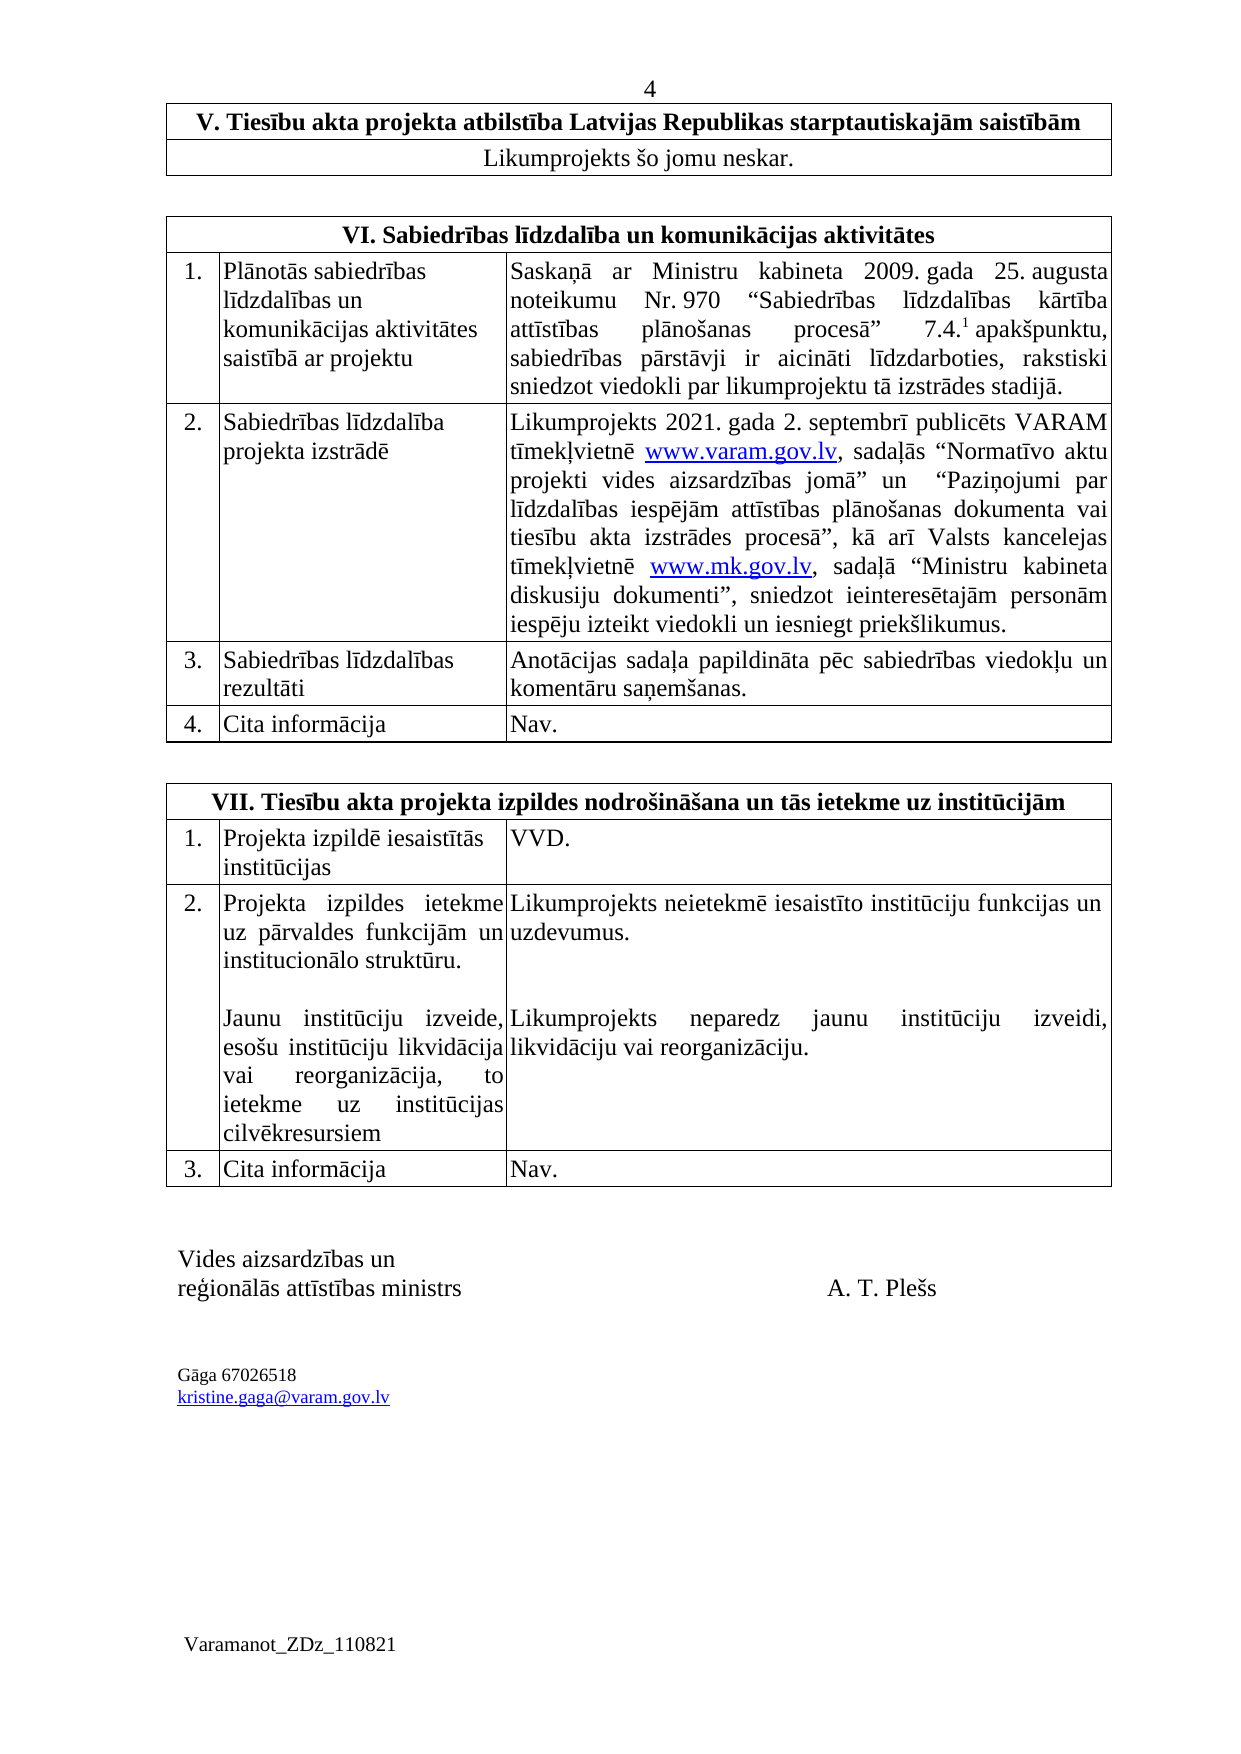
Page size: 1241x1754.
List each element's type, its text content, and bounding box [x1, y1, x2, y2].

table_cell Projekta izpildē iesaistītās institūcijas [220, 820, 506, 884]
table_cell VVD. [507, 820, 1111, 884]
table_cell 2. [167, 404, 219, 641]
table_header VI. Sabiedrības līdzdalība un komunikācijas aktivitātes [167, 217, 1111, 252]
table_header V. Tiesību akta projekta atbilstība Latvijas Republikas starptautiskajām saistībām [167, 104, 1111, 138]
text reģionālās attīstības ministrs A. T. Plešs [177, 1273, 1122, 1302]
table_cell Anotācijas sadaļa papildināta pēc sabiedrības viedokļu un komentāru saņemšanas. [507, 642, 1111, 705]
table_cell Saskaņā ar Ministru kabineta 2009. gada 25. augusta noteikumu Nr. 970 “Sabiedrības līdzdalības kārtība attīstības plānošanas procesā” 7.4.1 apakšpunktu, sabiedrības pārstāvji ir aicināti līdzdarboties, rakstiski sniedzot viedokli par likumprojektu tā izstrādes stadijā. [507, 253, 1111, 403]
table_cell Likumprojekts 2021. gada 2. septembrī publicēts VARAM tīmekļvietnē www.varam.gov.lv, sadaļās “Normatīvo aktu projekti vides aizsardzības jomā” un “Paziņojumi par līdzdalības iespējām attīstības plānošanas dokumenta vai tiesību akta izstrādes procesā”, kā arī Valsts kancelejas tīmekļvietnē www.mk.gov.lv, sadaļā “Ministru kabineta diskusiju dokumenti”, sniedzot ieinteresētajām personām iespēju izteikt viedokli un iesniegt priekšlikumus. [507, 404, 1111, 641]
table_cell Sabiedrības līdzdalība projekta izstrādē [220, 404, 506, 641]
table_cell Nav. [507, 1151, 1111, 1186]
table_cell Likumprojekts neietekmē iesaistīto institūciju funkcijas un uzdevumus. Likumprojekts neparedz jaunu institūciju izveidi, likvidāciju vai reorganizāciju. [507, 885, 1111, 1150]
table_header VII. Tiesību akta projekta izpildes nodrošināšana un tās ietekme uz institūcijām [167, 784, 1111, 819]
text Gāga 67026518 [177, 1364, 1122, 1386]
table_cell Nav. [507, 706, 1111, 741]
table_cell 3. [167, 642, 219, 705]
table_cell 2. [167, 885, 219, 1150]
text kristine.gaga@varam.gov.lv [177, 1386, 1122, 1407]
table_cell Projekta izpildes ietekme uz pārvaldes funkcijām un institucionālo struktūru. Jaunu institūciju izveide, esošu institūciju likvidācija vai reorganizācija, to ietekme uz institūcijas cilvēkresursiem [220, 885, 506, 1150]
table_cell Cita informācija [220, 706, 506, 741]
table_cell Cita informācija [220, 1151, 506, 1186]
table_cell 4. [167, 706, 219, 741]
text Vides aizsardzības un [177, 1244, 1122, 1273]
table_cell Plānotās sabiedrības līdzdalības un komunikācijas aktivitātes saistībā ar projektu [220, 253, 506, 403]
table_cell 1. [167, 253, 219, 403]
table_cell 1. [167, 820, 219, 884]
table_cell 3. [167, 1151, 219, 1186]
table_cell Sabiedrības līdzdalības rezultāti [220, 642, 506, 705]
table_cell Likumprojekts šo jomu neskar. [167, 140, 1111, 174]
